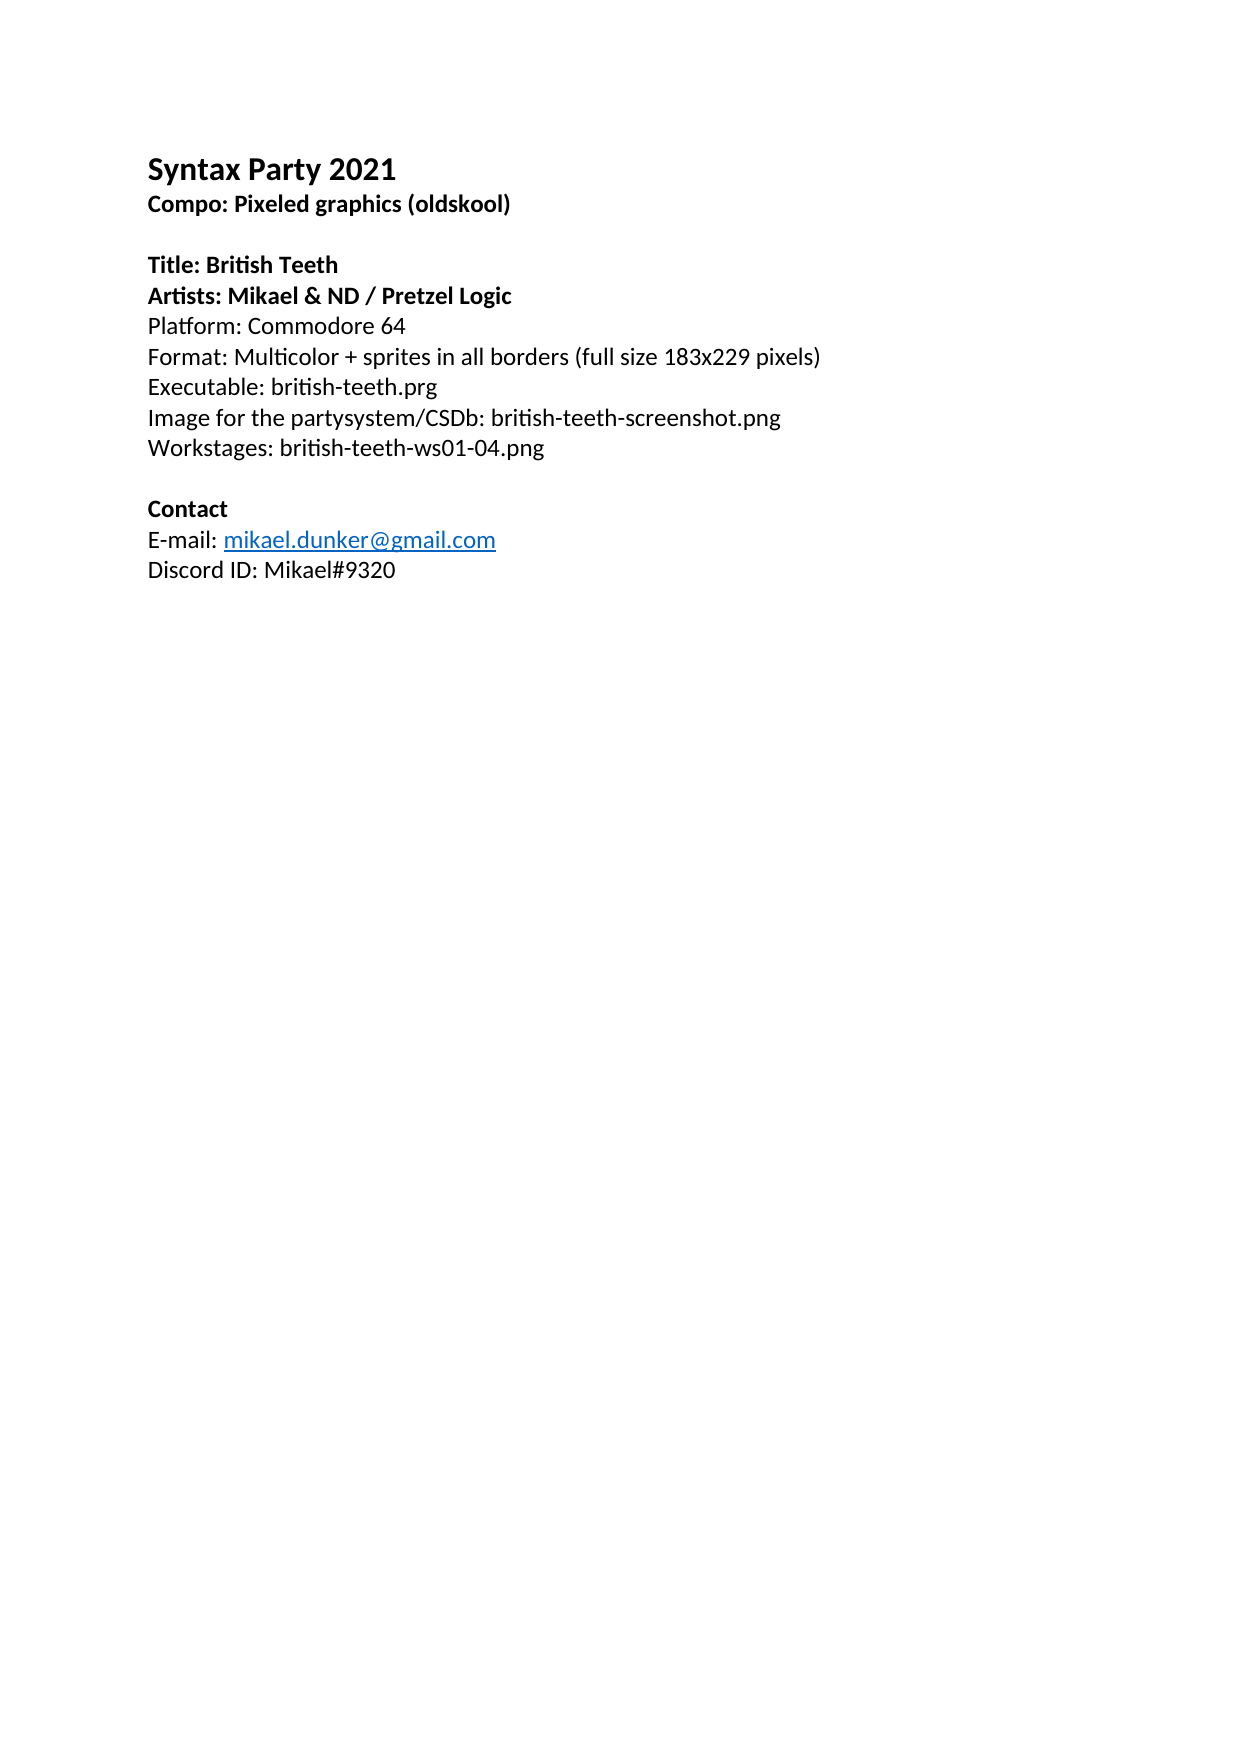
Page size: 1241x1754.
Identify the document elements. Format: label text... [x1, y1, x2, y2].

text Discord ID: Mikael#9320 [148, 554, 1093, 585]
text Image for the partysystem/CSDb: british-teeth-screenshot.png [148, 402, 1093, 432]
text Executable: british-teeth.prg [148, 371, 1093, 402]
text Artists: Mikael & ND / Pretzel Logic [148, 280, 1093, 310]
text Workstages: british-teeth-ws01-04.png [148, 432, 1093, 463]
text Title: British Teeth [148, 249, 1093, 280]
text E-mail: mikael.dunker@gmail.com [148, 524, 1093, 554]
text Platform: Commodore 64 [148, 310, 1093, 341]
text Syntax Party 2021 [148, 148, 1093, 188]
text Format: Multicolor + sprites in all borders (full size 183x229 pixels) [148, 341, 1093, 371]
text Compo: Pixeled graphics (oldskool) [148, 188, 1093, 219]
text Contact [148, 493, 1093, 524]
